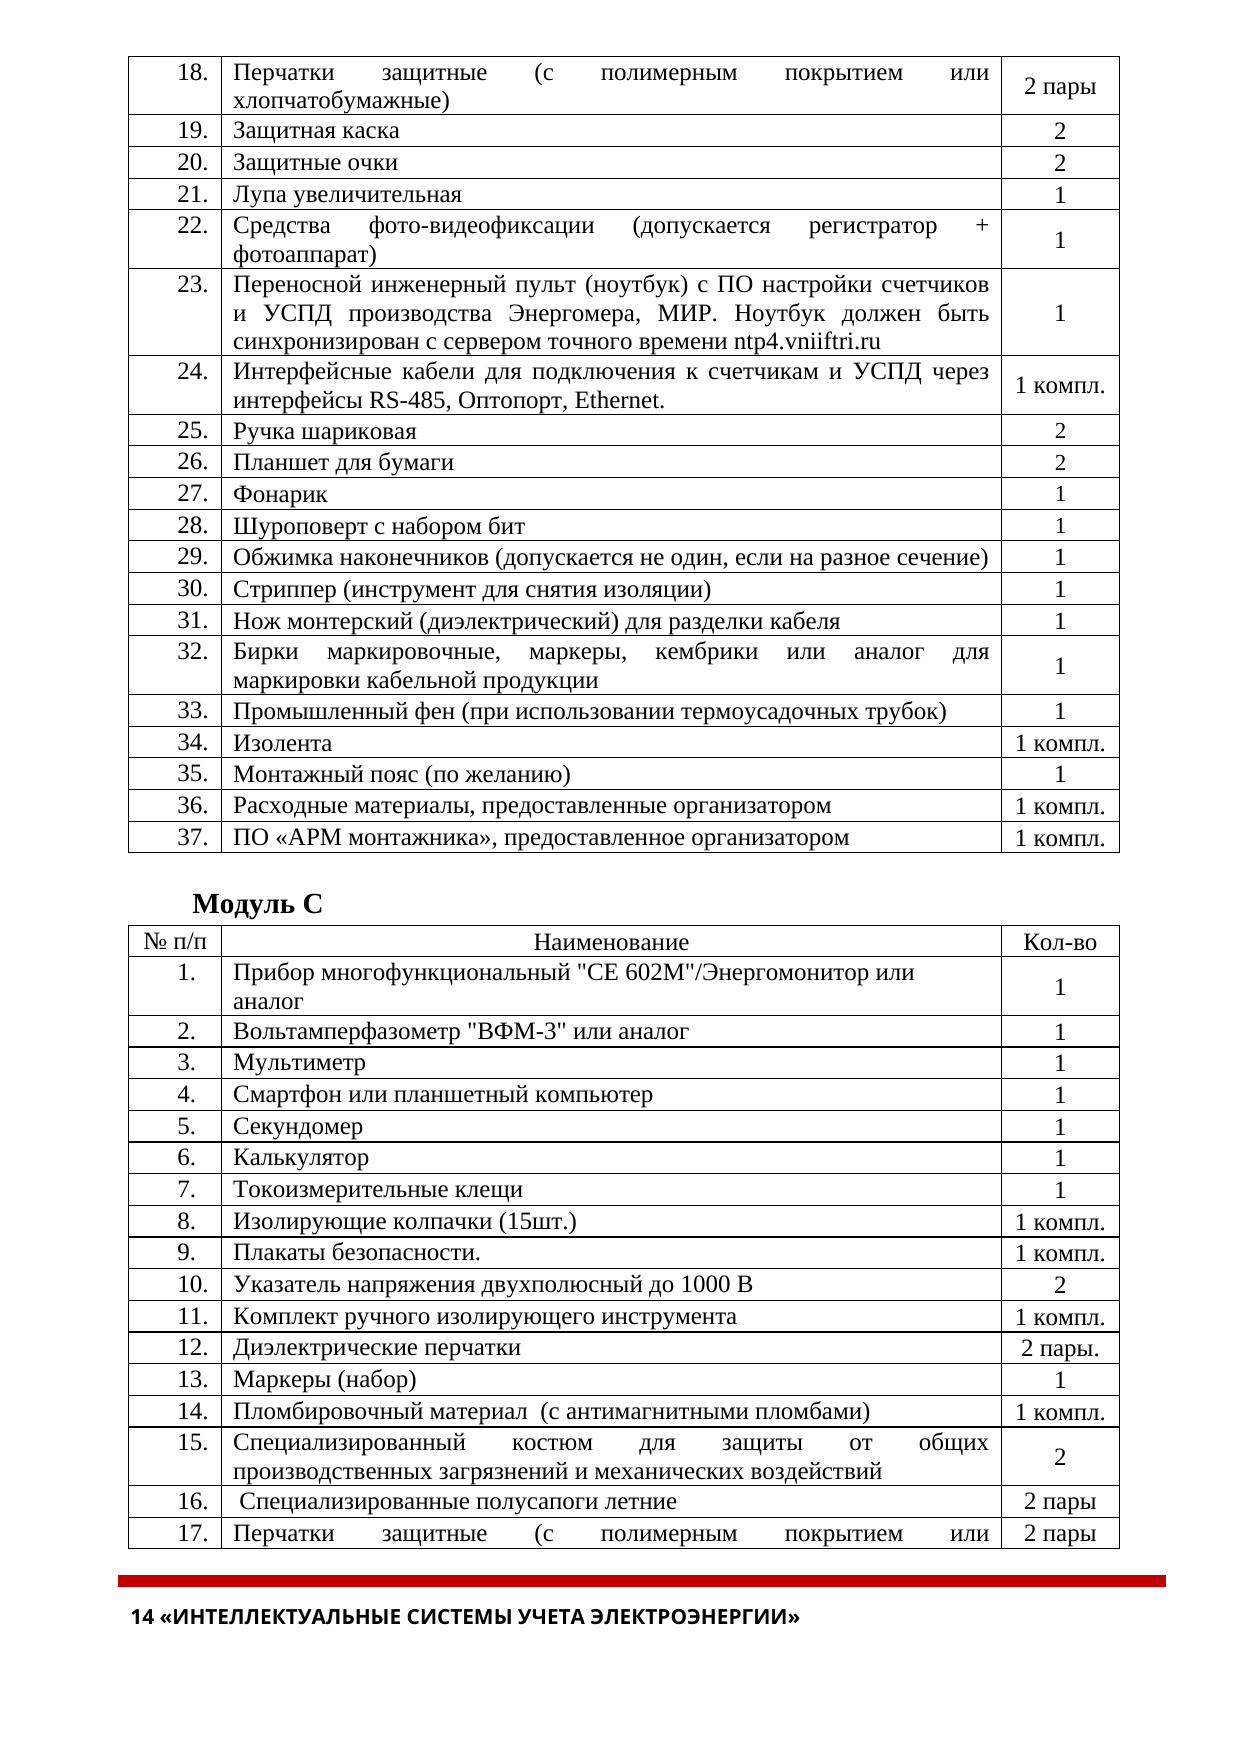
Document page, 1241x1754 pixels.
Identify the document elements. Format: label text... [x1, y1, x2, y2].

table_cell 1 [1002, 758, 1119, 789]
table_cell [129, 573, 221, 604]
table_cell 1 компл. [1002, 727, 1119, 757]
table_cell Бирки маркировочные, маркеры, кембрики или аналог для маркировки кабельной продукции [222, 636, 1001, 694]
table_cell [129, 57, 221, 114]
table_cell 1 [1002, 636, 1119, 694]
table_cell Плакаты безопасности. [222, 1238, 1001, 1268]
table_cell Перчатки защитные (с полимерным покрытием или хлопчатобумажные) [222, 57, 1001, 114]
table_cell [129, 605, 221, 635]
table_cell Пломбировочный материал (с антимагнитными пломбами) [222, 1396, 1001, 1426]
table_cell 1 компл. [1002, 356, 1119, 414]
table_cell Мультиметр [222, 1048, 1001, 1078]
table_cell Средства фото-видеофиксации (допускается регистратор + фотоаппарат) [222, 210, 1001, 268]
table_cell [129, 758, 221, 789]
table_cell [129, 727, 221, 757]
table_cell [129, 1143, 221, 1173]
table_cell Маркеры (набор) [222, 1364, 1001, 1395]
table_cell [129, 1269, 221, 1300]
table_cell 1 [1002, 478, 1119, 509]
table_cell 2 [1002, 147, 1119, 178]
table_cell [129, 1364, 221, 1395]
table_cell 1 [1002, 210, 1119, 268]
table_cell Секундомер [222, 1111, 1001, 1141]
table_cell [129, 822, 221, 852]
table_cell ПО «АРМ монтажника», предоставленное организатором [222, 822, 1001, 852]
table_cell [129, 210, 221, 268]
table_cell Шуроповерт с набором бит [222, 510, 1001, 540]
table_cell 1 [1002, 1364, 1119, 1395]
table_cell [129, 957, 221, 1015]
table_cell [129, 1174, 221, 1205]
table_cell 2 [1002, 115, 1119, 146]
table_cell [222, 1518, 1001, 1548]
table_cell Лупа увеличительная [222, 179, 1001, 209]
table_cell Смартфон или планшетный компьютер [222, 1079, 1001, 1110]
table_cell [129, 446, 221, 477]
table_cell 2 [1002, 1269, 1119, 1300]
table_cell 1 [1002, 1016, 1119, 1046]
table_cell Комплект ручного изолирующего инструмента [222, 1301, 1001, 1331]
table_cell Специализированные полусапоги летние [222, 1486, 1001, 1517]
table_cell [129, 1301, 221, 1331]
table_header Наименование [222, 926, 1001, 956]
table_cell 1 компл. [1002, 1301, 1119, 1331]
table_cell [129, 541, 221, 572]
table_cell Интерфейсные кабели для подключения к счетчикам и УСПД через интерфейсы RS-485, Оптопорт, Ethernet. [222, 356, 1001, 414]
table_cell Промышленный фен (при использовании термоусадочных трубок) [222, 695, 1001, 726]
table_cell [129, 478, 221, 509]
table_cell 1 [1002, 510, 1119, 540]
table_cell [129, 269, 221, 355]
table_cell 1 [1002, 605, 1119, 635]
table_cell 1 [1002, 1143, 1119, 1173]
table_cell [129, 695, 221, 726]
table_cell 2 пары [1002, 57, 1119, 114]
table_cell 1 [1002, 541, 1119, 572]
table_cell [129, 636, 221, 694]
table_cell 2 пары [1002, 1486, 1119, 1517]
text Модуль C [118, 886, 1166, 920]
table_cell [129, 1111, 221, 1141]
table_cell Специализированный костюм для защиты от общих производственных загрязнений и механических воздействий [222, 1428, 1001, 1485]
table_cell 1 [1002, 573, 1119, 604]
table_cell [129, 1016, 221, 1046]
table_cell 1 [1002, 269, 1119, 355]
table_cell [129, 356, 221, 414]
table_cell 1 компл. [1002, 822, 1119, 852]
table_cell [129, 1079, 221, 1110]
table_cell 1 [1002, 179, 1119, 209]
table_cell Защитная каска [222, 115, 1001, 146]
table_cell Нож монтерский (диэлектрический) для разделки кабеля [222, 605, 1001, 635]
table_cell Калькулятор [222, 1143, 1001, 1173]
table_cell [129, 1428, 221, 1485]
table_cell 2 пары. [1002, 1333, 1119, 1363]
table_cell [129, 1206, 221, 1236]
table_cell [129, 179, 221, 209]
table_cell 1 компл. [1002, 1206, 1119, 1236]
table_header Кол-во [1002, 926, 1119, 956]
table_cell Вольтамперфазометр "ВФМ-3" или аналог [222, 1016, 1001, 1046]
table_cell Расходные материалы, предоставленные организатором [222, 790, 1001, 821]
table_cell Прибор многофункциональный "СЕ 602М"/Энергомонитор или аналог [222, 957, 1001, 1015]
table_cell 1 [1002, 1079, 1119, 1110]
table_cell Обжимка наконечников (допускается не один, если на разное сечение) [222, 541, 1001, 572]
table_cell [129, 415, 221, 445]
table_cell Планшет для бумаги [222, 446, 1001, 477]
table_cell 1 [1002, 1048, 1119, 1078]
table_cell [129, 147, 221, 178]
table_cell 2 [1002, 415, 1119, 445]
table_cell [129, 510, 221, 540]
table_cell 1 компл. [1002, 1238, 1119, 1268]
table_cell [129, 115, 221, 146]
table_cell 1 [1002, 957, 1119, 1015]
table_cell Переносной инженерный пульт (ноутбук) с ПО настройки счетчиков и УСПД производства Энергомера, МИР. Ноутбук должен быть синхронизирован с сервером точного времени ntp4.vniiftri.ru [222, 269, 1001, 355]
table_cell [129, 1396, 221, 1426]
table_cell Изолента [222, 727, 1001, 757]
table_cell Токоизмерительные клещи [222, 1174, 1001, 1205]
table_cell [129, 1048, 221, 1078]
table_cell 2 [1002, 1428, 1119, 1485]
table_cell 1 компл. [1002, 790, 1119, 821]
table_cell 1 [1002, 1111, 1119, 1141]
table_cell Диэлектрические перчатки [222, 1333, 1001, 1363]
table_cell Фонарик [222, 478, 1001, 509]
table_cell 1 компл. [1002, 1396, 1119, 1426]
table_cell 2 пары [1002, 1518, 1119, 1548]
table_cell 1 [1002, 1174, 1119, 1205]
table_cell Изолирующие колпачки (15шт.) [222, 1206, 1001, 1236]
table_cell [129, 790, 221, 821]
table_cell Указатель напряжения двухполюсный до 1000 В [222, 1269, 1001, 1300]
table_cell [129, 1486, 221, 1517]
table_cell 1 [1002, 695, 1119, 726]
table_cell [129, 1518, 221, 1548]
table_cell Монтажный пояс (по желанию) [222, 758, 1001, 789]
table_cell 2 [1002, 446, 1119, 477]
table_header № п/п [129, 926, 221, 956]
table_cell Защитные очки [222, 147, 1001, 178]
table_cell [129, 1333, 221, 1363]
table_cell [129, 1238, 221, 1268]
table_cell Стриппер (инструмент для снятия изоляции) [222, 573, 1001, 604]
table_cell Ручка шариковая [222, 415, 1001, 445]
